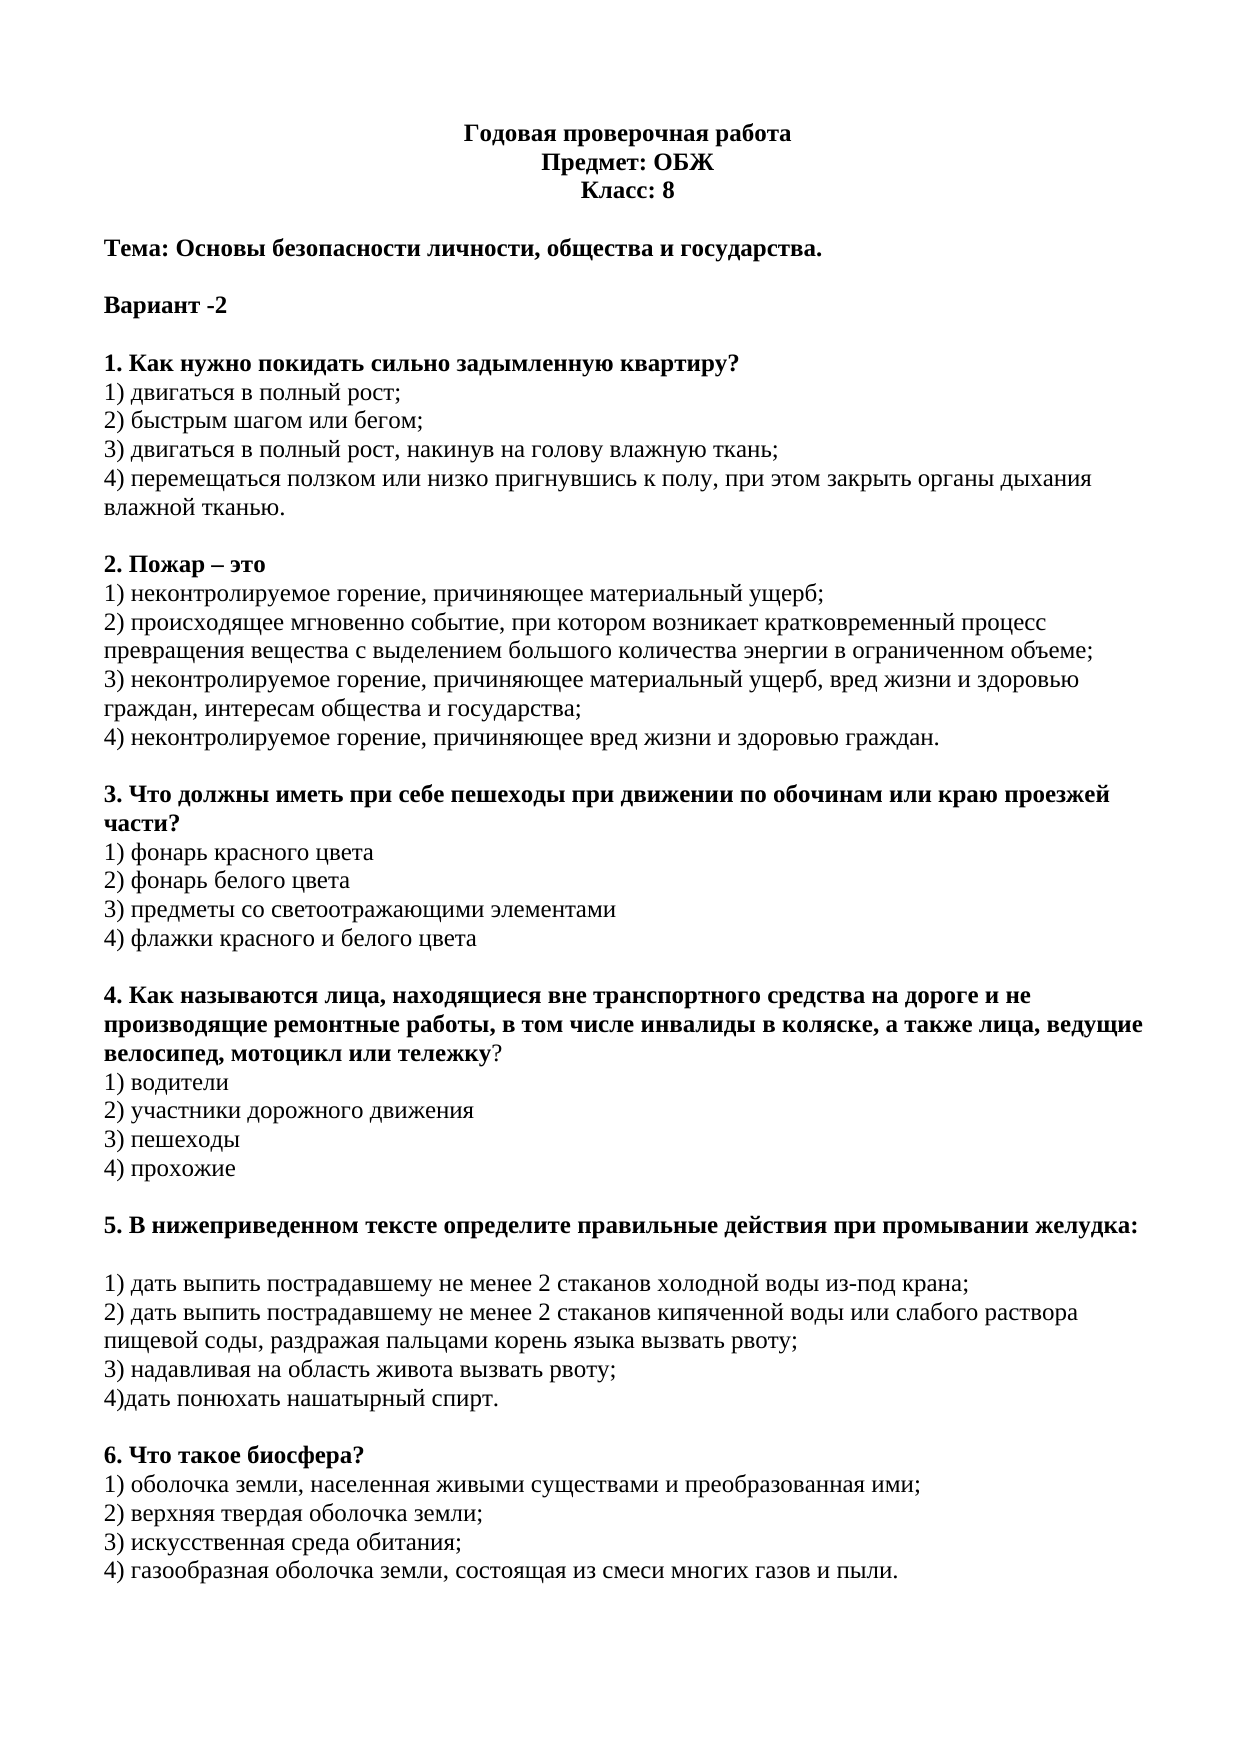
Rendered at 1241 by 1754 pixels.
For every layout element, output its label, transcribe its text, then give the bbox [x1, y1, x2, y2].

text 3) искусственная среда обитания; [103, 1527, 1152, 1556]
text 4) прохожие [103, 1153, 1152, 1182]
text 1. Как нужно покидать сильно задымленную квартиру? [103, 348, 1152, 377]
text 3) двигаться в полный рост, накинув на голову влажную ткань; [103, 434, 1152, 463]
text 2) происходящее мгновенно событие, при котором возникает кратковременный процесс превращения вещества с выделением большого количества энергии в ограниченном объеме; [103, 607, 1152, 664]
text 1) двигаться в полный рост; [103, 377, 1152, 406]
text 2) фонарь белого цвета [103, 866, 1152, 894]
text 2) верхняя твердая оболочка земли; [103, 1498, 1152, 1527]
text 4) перемещаться ползком или низко пригнувшись к полу, при этом закрыть органы дыхания влажной тканью. [103, 463, 1152, 521]
text 1) оболочка земли, населенная живыми существами и преобразованная ими; [103, 1469, 1152, 1498]
text 5. В нижеприведенном тексте определите правильные действия при промывании желудка: [103, 1211, 1152, 1239]
text 4)дать понюхать нашатырный спирт. [103, 1383, 1152, 1412]
text 6. Что такое биосфера? [103, 1441, 1152, 1469]
text 1) водители [103, 1067, 1152, 1096]
text 4) флажки красного и белого цвета [103, 923, 1152, 952]
text 3) пешеходы [103, 1124, 1152, 1153]
text Предмет: ОБЖ [103, 147, 1152, 176]
text 3) неконтролируемое горение, причиняющее материальный ущерб, вред жизни и здоровью граждан, интересам общества и государства; [103, 664, 1152, 722]
text 3) надавливая на область живота вызвать рвоту; [103, 1354, 1152, 1383]
text Вариант -2 [103, 291, 1152, 319]
text 2) быстрым шагом или бегом; [103, 406, 1152, 434]
text Класс: 8 [103, 176, 1152, 204]
text 3) предметы со светоотражающими элементами [103, 894, 1152, 923]
text 1) неконтролируемое горение, причиняющее материальный ущерб; [103, 578, 1152, 607]
text 2) дать выпить пострадавшему не менее 2 стаканов кипяченной воды или слабого раствора пищевой соды, раздражая пальцами корень языка вызвать рвоту; [103, 1297, 1152, 1354]
text 1) дать выпить пострадавшему не менее 2 стаканов холодной воды из-под крана; [103, 1268, 1152, 1297]
text Годовая проверочная работа [103, 118, 1152, 147]
text Тема: Основы безопасности личности, общества и государства. [103, 233, 1152, 262]
text 2) участники дорожного движения [103, 1096, 1152, 1124]
text 3. Что должны иметь при себе пешеходы при движении по обочинам или краю проезжей части? [103, 779, 1152, 837]
text 4. Как называются лица, находящиеся вне транспортного средства на дороге и не производящие ремонтные работы, в том числе инвалиды в коляске, а также лица, ведущие велосипед, мотоцикл или тележку? [103, 981, 1152, 1067]
text 4) неконтролируемое горение, причиняющее вред жизни и здоровью граждан. [103, 722, 1152, 751]
text 4) газообразная оболочка земли, состоящая из смеси многих газов и пыли. [103, 1556, 1152, 1584]
text 2. Пожар – это [103, 549, 1152, 578]
text 1) фонарь красного цвета [103, 837, 1152, 866]
